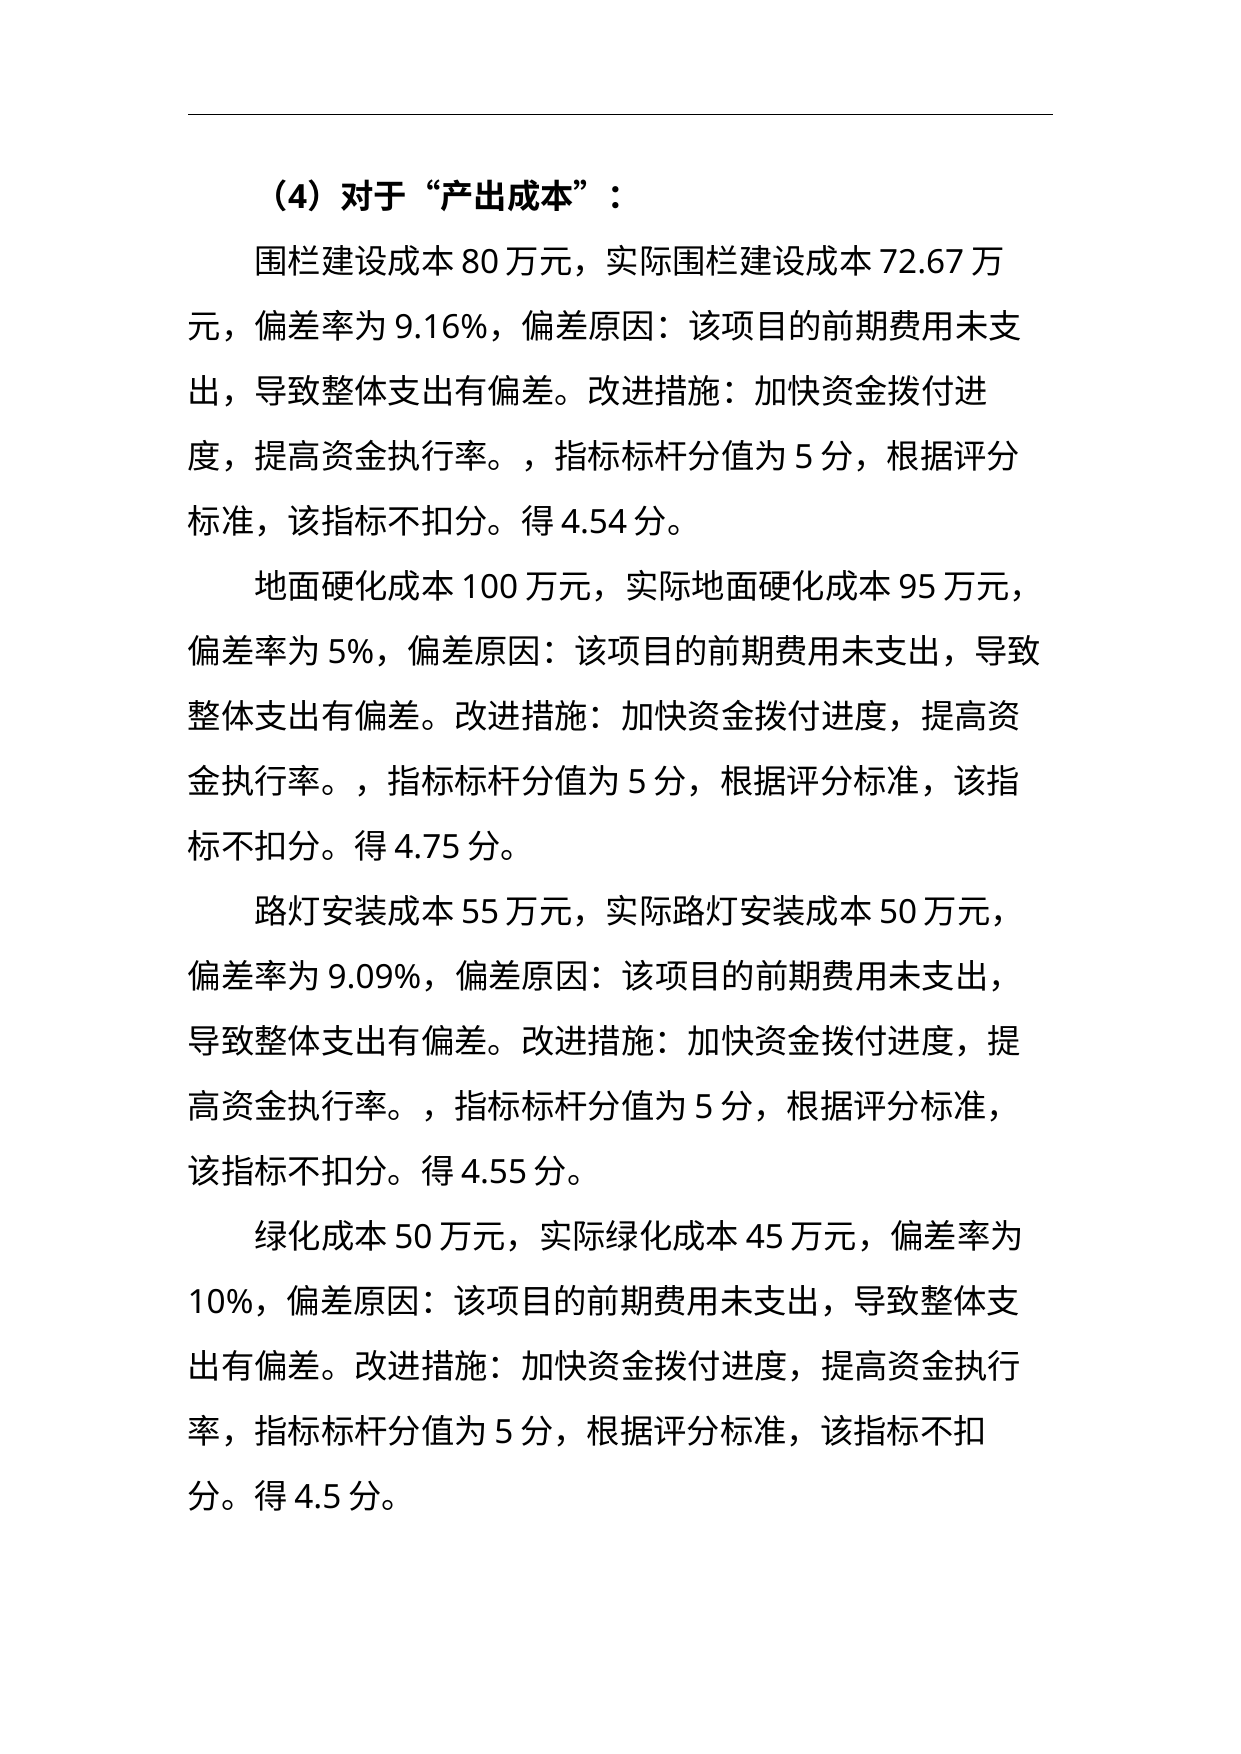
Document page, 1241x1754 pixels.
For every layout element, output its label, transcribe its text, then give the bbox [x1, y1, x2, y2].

text 围栏建设成本80万元，实际围栏建设成本72.67万元，偏差率为9.16%，偏差原因：该项目的前期费用未支出，导致整体支出有偏差。改进措施：加快资金拨付进度，提高资金执行率。，指标标杆分值为5分，根据评分标准，该指标不扣分。得4.54分。 [187, 227, 1053, 552]
text （4）对于“产出成本”： [187, 162, 1053, 227]
text 地面硬化成本100万元，实际地面硬化成本95万元，偏差率为5%，偏差原因：该项目的前期费用未支出，导致整体支出有偏差。改进措施：加快资金拨付进度，提高资金执行率。，指标标杆分值为5分，根据评分标准，该指标不扣分。得4.75分。 [187, 552, 1053, 877]
text 路灯安装成本55万元，实际路灯安装成本50万元，偏差率为9.09%，偏差原因：该项目的前期费用未支出，导致整体支出有偏差。改进措施：加快资金拨付进度，提高资金执行率。，指标标杆分值为5分，根据评分标准，该指标不扣分。得4.55分。 [187, 877, 1053, 1202]
text 绿化成本50万元，实际绿化成本45万元，偏差率为10%，偏差原因：该项目的前期费用未支出，导致整体支出有偏差。改进措施：加快资金拨付进度，提高资金执行率，指标标杆分值为5分，根据评分标准，该指标不扣分。得4.5分。 [187, 1202, 1053, 1527]
